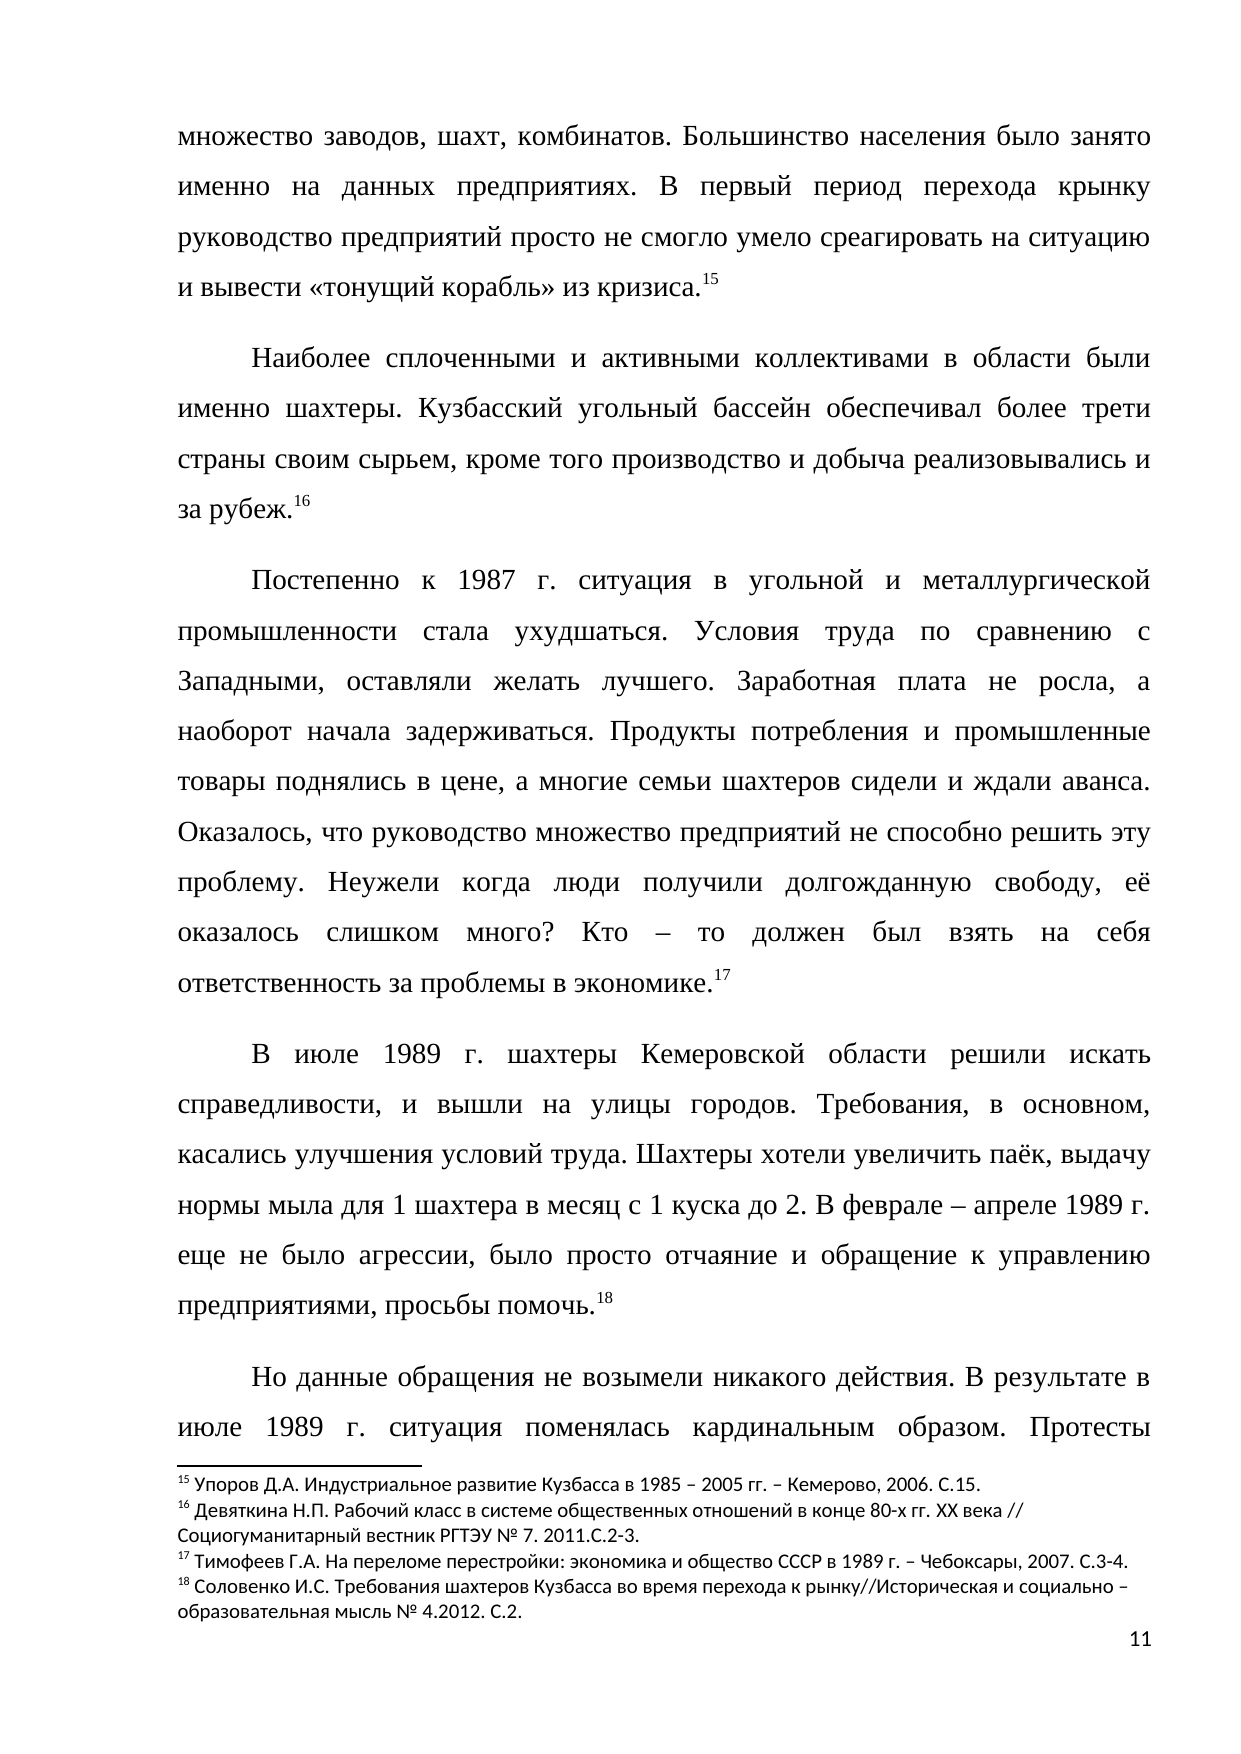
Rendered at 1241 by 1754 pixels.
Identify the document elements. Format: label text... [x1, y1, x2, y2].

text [177, 118, 1152, 303]
text Постепенно к 1987 г. ситуация в угольной и металлургической промышленности стала ухудшаться. Условия труда по сравнению с Западными, оставляли желать лучшего. Заработная плата не росла, а наоборот начала задерживаться. Продукты потребления и промышленные товары поднялись в цене, а многие семьи шахтеров сидели и ждали аванса. Оказалось, что руководство множество предприятий не способно решить эту проблему. Неужели когда люди получили долгожданную свободу, её оказалось слишком много? Кто – то должен был взять на себя ответственность за проблемы в экономике. [177, 562, 1152, 998]
text В июле 1989 г. шахтеры Кемеровской области решили искать справедливости, и вышли на улицы городов. Требования, в основном, касались улучшения условий труда. Шахтеры хотели увеличить паёк, выдачу нормы мыла для 1 шахтера в месяц с 1 куска до 2. В феврале – апреле 1989 г. еще не было агрессии, было просто отчаяние и обращение к управлению предприятиями, просьбы помочь. [177, 1036, 1152, 1321]
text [177, 1359, 1152, 1442]
text Наиболее сплоченными и активными коллективами в области были именно шахтеры. Кузбасский угольный бассейн обеспечивал более трети страны своим сырьем, кроме того производство и добыча реализовывались и за рубеж. [177, 340, 1152, 525]
